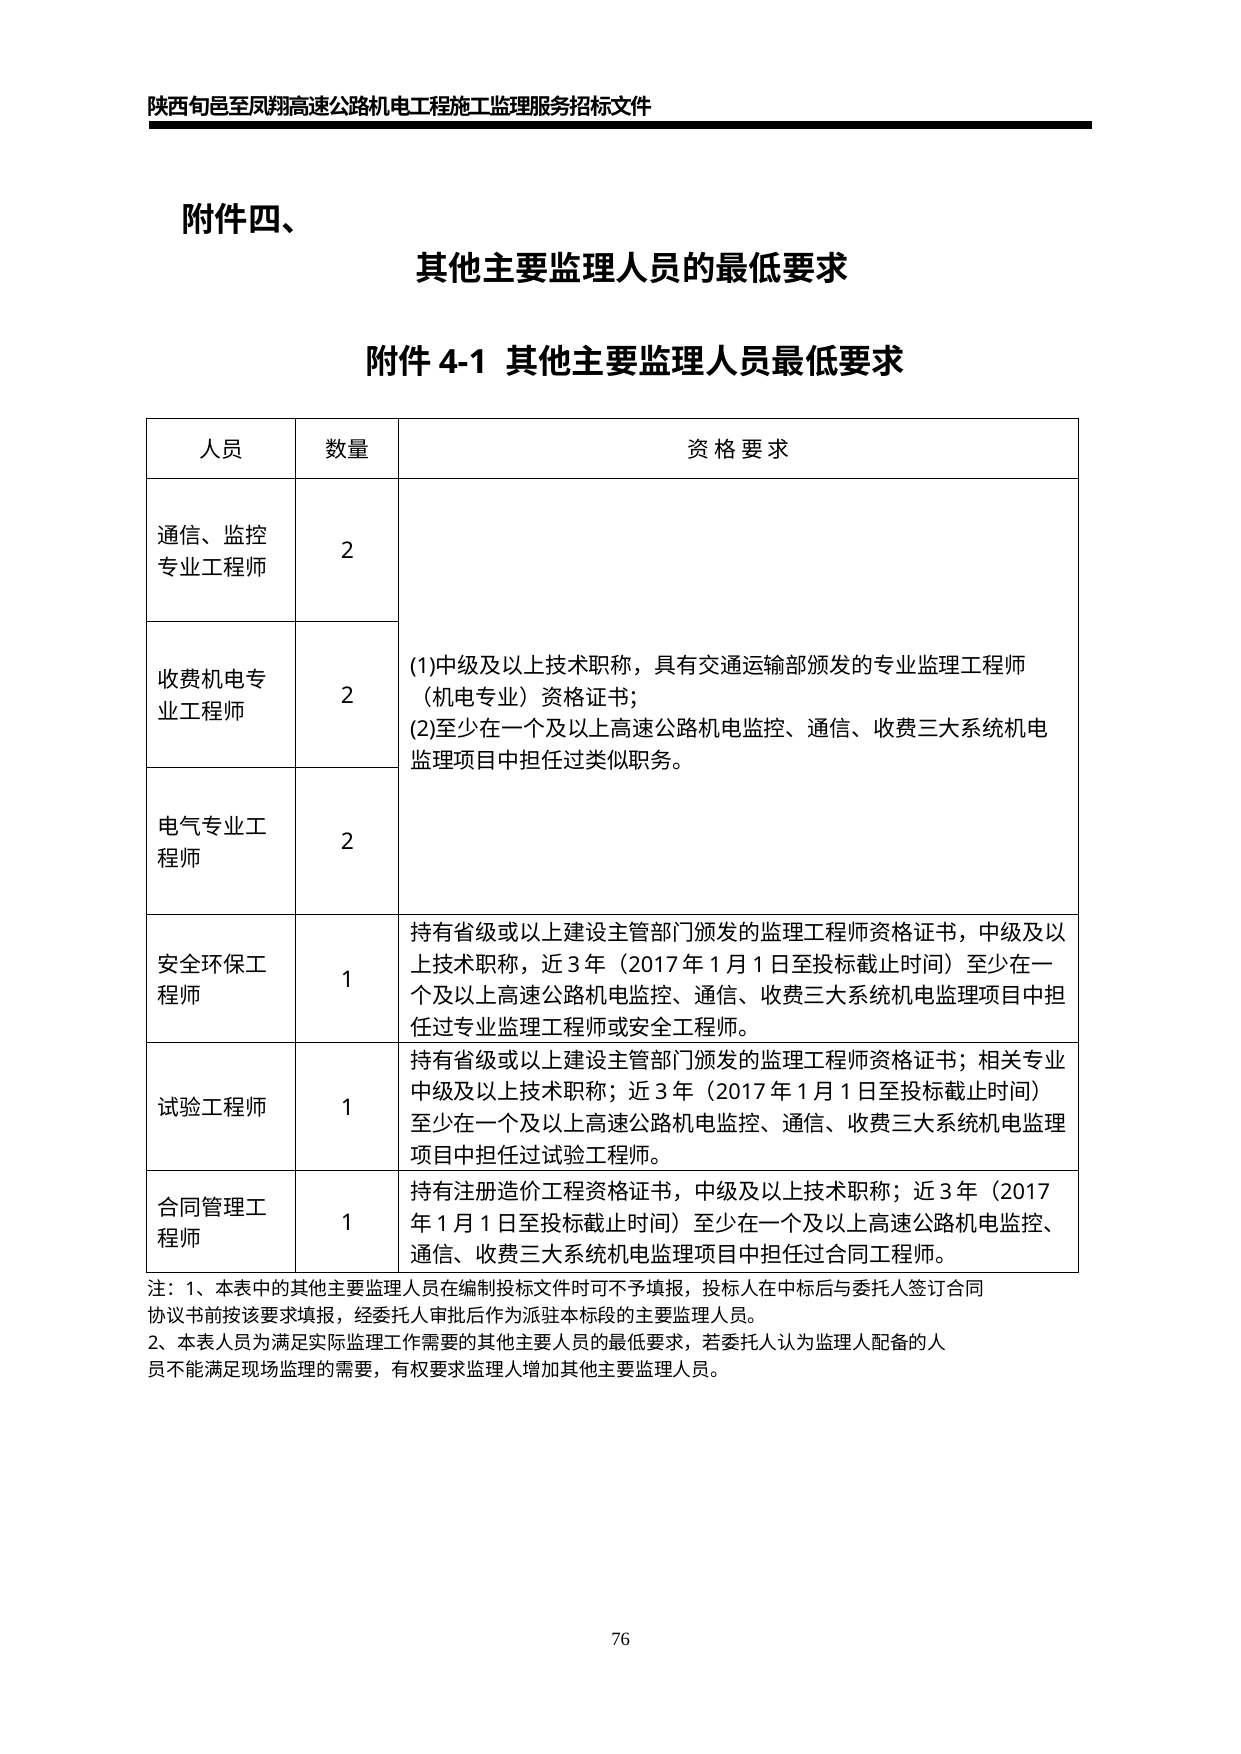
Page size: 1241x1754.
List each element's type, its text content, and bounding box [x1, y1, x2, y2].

table_cell 持有省级或以上建设主管部门颁发的监理工程师资格证书，中级及以上技术职称，近3年（2017年1月1日至投标截止时间）至少在一个及以上高速公路机电监控、通信、收费三大系统机电监理项目中担任过专业监理工程师或安全工程师。 [399, 915, 1078, 1042]
table_cell 2 [296, 622, 398, 767]
text 附件四、 [148, 193, 1122, 241]
table_header 人员 [147, 419, 295, 478]
table_cell 收费机电专业工程师 [147, 622, 295, 767]
text 2、本表人员为满足实际监理工作需要的其他主要人员的最低要求，若委托人认为监理人配备的人 [148, 1328, 1122, 1355]
table_cell 1 [296, 1171, 398, 1272]
table_header 数量 [296, 419, 398, 478]
table_cell 试验工程师 [147, 1043, 295, 1169]
table_cell 安全环保工程师 [147, 915, 295, 1042]
text 协议书前按该要求填报，经委托人审批后作为派驻本标段的主要监理人员。 [148, 1300, 1122, 1328]
table_cell 1 [296, 915, 398, 1042]
table_cell 持有省级或以上建设主管部门颁发的监理工程师资格证书；相关专业中级及以上技术职称；近3年（2017年1月1日至投标截止时间）至少在一个及以上高速公路机电监控、通信、收费三大系统机电监理项目中担任过试验工程师。 [399, 1043, 1078, 1169]
text 注：1、本表中的其他主要监理人员在编制投标文件时可不予填报，投标人在中标后与委托人签订合同 [148, 1273, 1122, 1300]
table_cell 持有注册造价工程资格证书，中级及以上技术职称；近3年（2017年1月1日至投标截止时间）至少在一个及以上高速公路机电监控、通信、收费三大系统机电监理项目中担任过合同工程师。 [399, 1171, 1078, 1272]
table_cell (1)中级及以上技术职称，具有交通运输部颁发的专业监理工程师（机电专业）资格证书； (2)至少在一个及以上高速公路机电监控、通信、收费三大系统机电监理项目中担任过类似职务。 [399, 479, 1078, 914]
table_cell 2 [296, 768, 398, 914]
table_cell 电气专业工程师 [147, 768, 295, 914]
table_cell 2 [296, 479, 398, 621]
table_cell 1 [296, 1043, 398, 1169]
table_cell 通信、监控专业工程师 [147, 479, 295, 621]
text 其他主要监理人员的最低要求 [148, 241, 1122, 289]
table_header 资 格 要 求 [399, 419, 1078, 478]
text 员不能满足现场监理的需要，有权要求监理人增加其他主要监理人员。 [148, 1355, 1122, 1382]
table_cell 合同管理工程师 [147, 1171, 295, 1272]
text 附件4-1 其他主要监理人员最低要求 [148, 335, 1122, 383]
